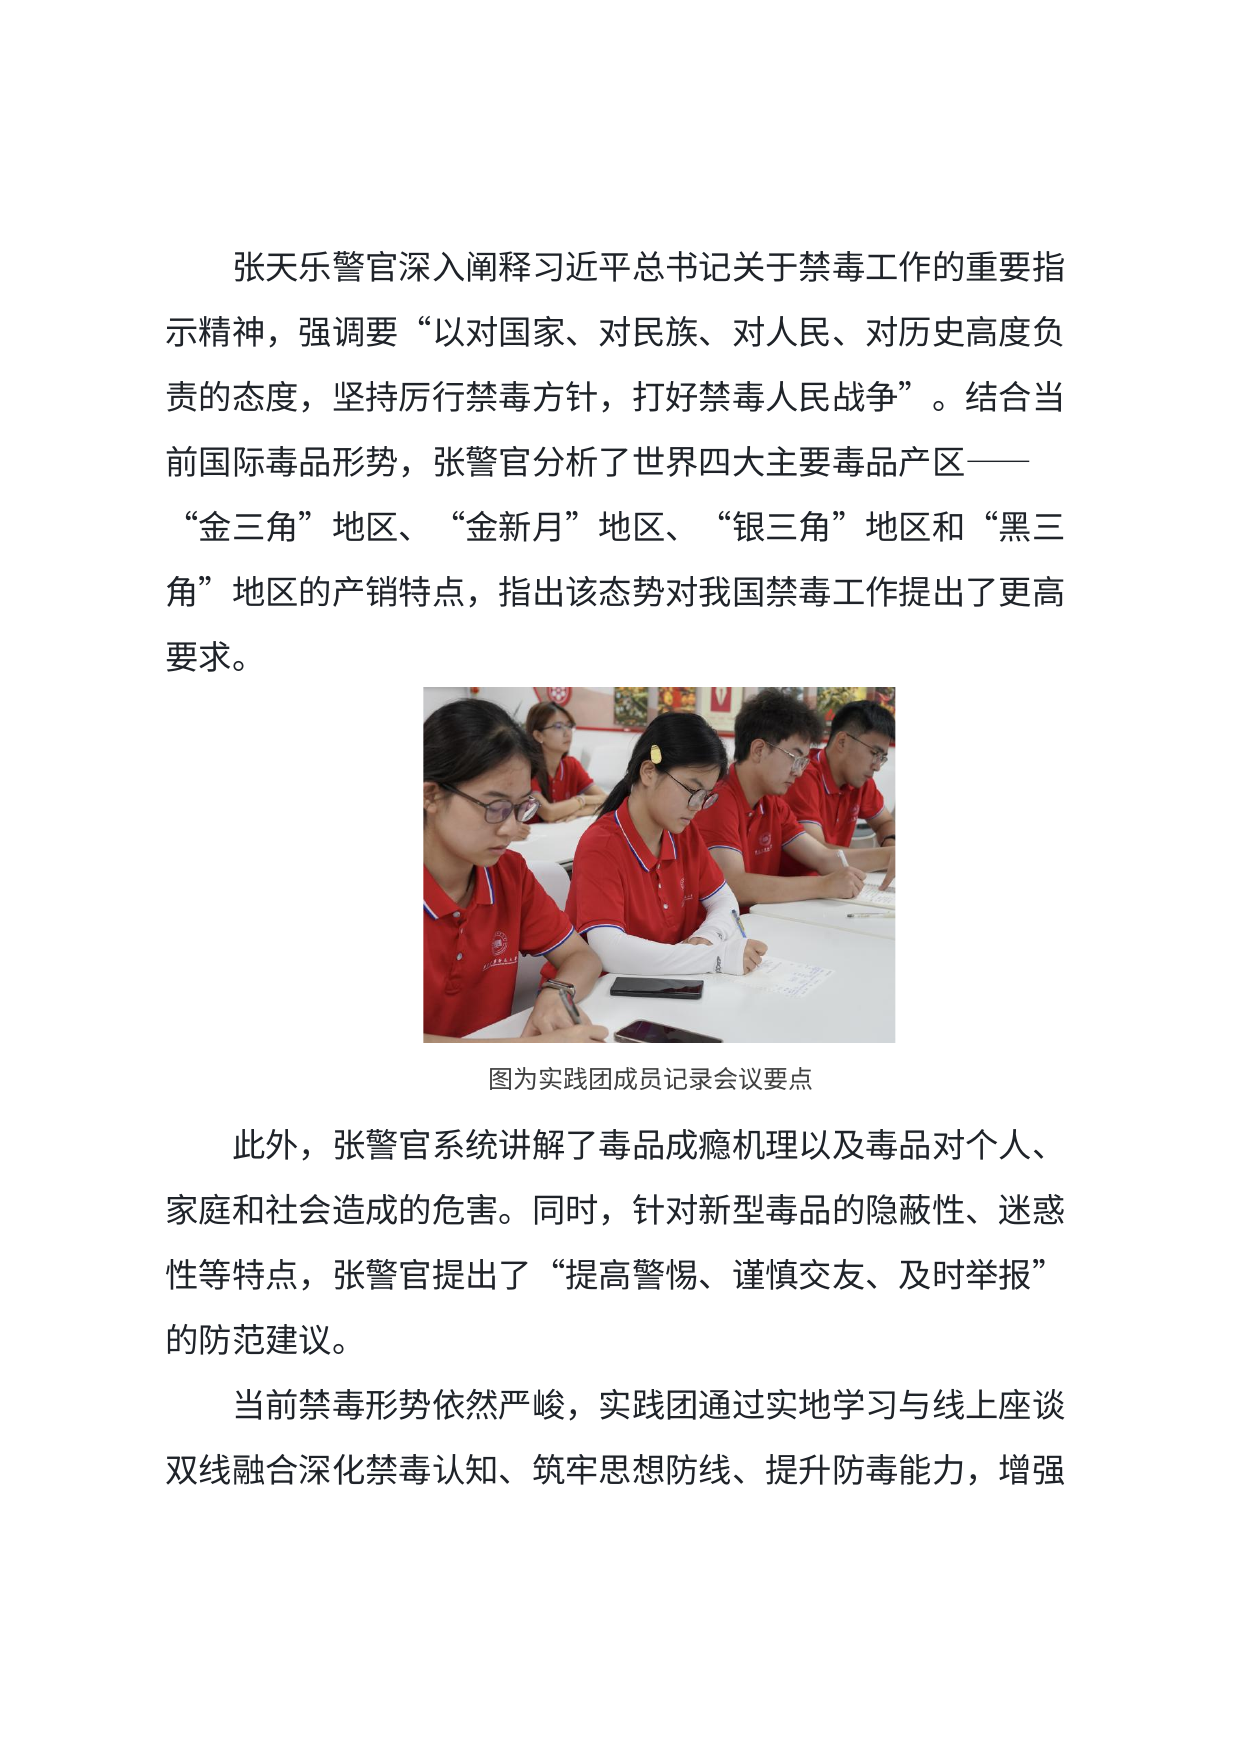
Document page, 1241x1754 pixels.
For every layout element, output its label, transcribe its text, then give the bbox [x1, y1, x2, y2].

text 此外，张警官系统讲解了毒品成瘾机理以及毒品对个人、家庭和社会造成的危害。同时，针对新型毒品的隐蔽性、迷惑性等特点，张警官提出了“提高警惕、谨慎交友、及时举报”的防范建议。 [165, 1110, 1087, 1370]
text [165, 1370, 1087, 1500]
text 图为实践团成员记录会议要点 [165, 1045, 1087, 1110]
picture [423, 687, 896, 1043]
text 张天乐警官深入阐释习近平总书记关于禁毒工作的重要指示精神，强调要“以对国家、对民族、对人民、对历史高度负责的态度，坚持厉行禁毒方针，打好禁毒人民战争”。结合当前国际毒品形势，张警官分析了世界四大主要毒品产区——“金三角”地区、“金新月”地区、“银三角”地区和“黑三角”地区的产销特点，指出该态势对我国禁毒工作提出了更高要求。 [165, 233, 1087, 688]
